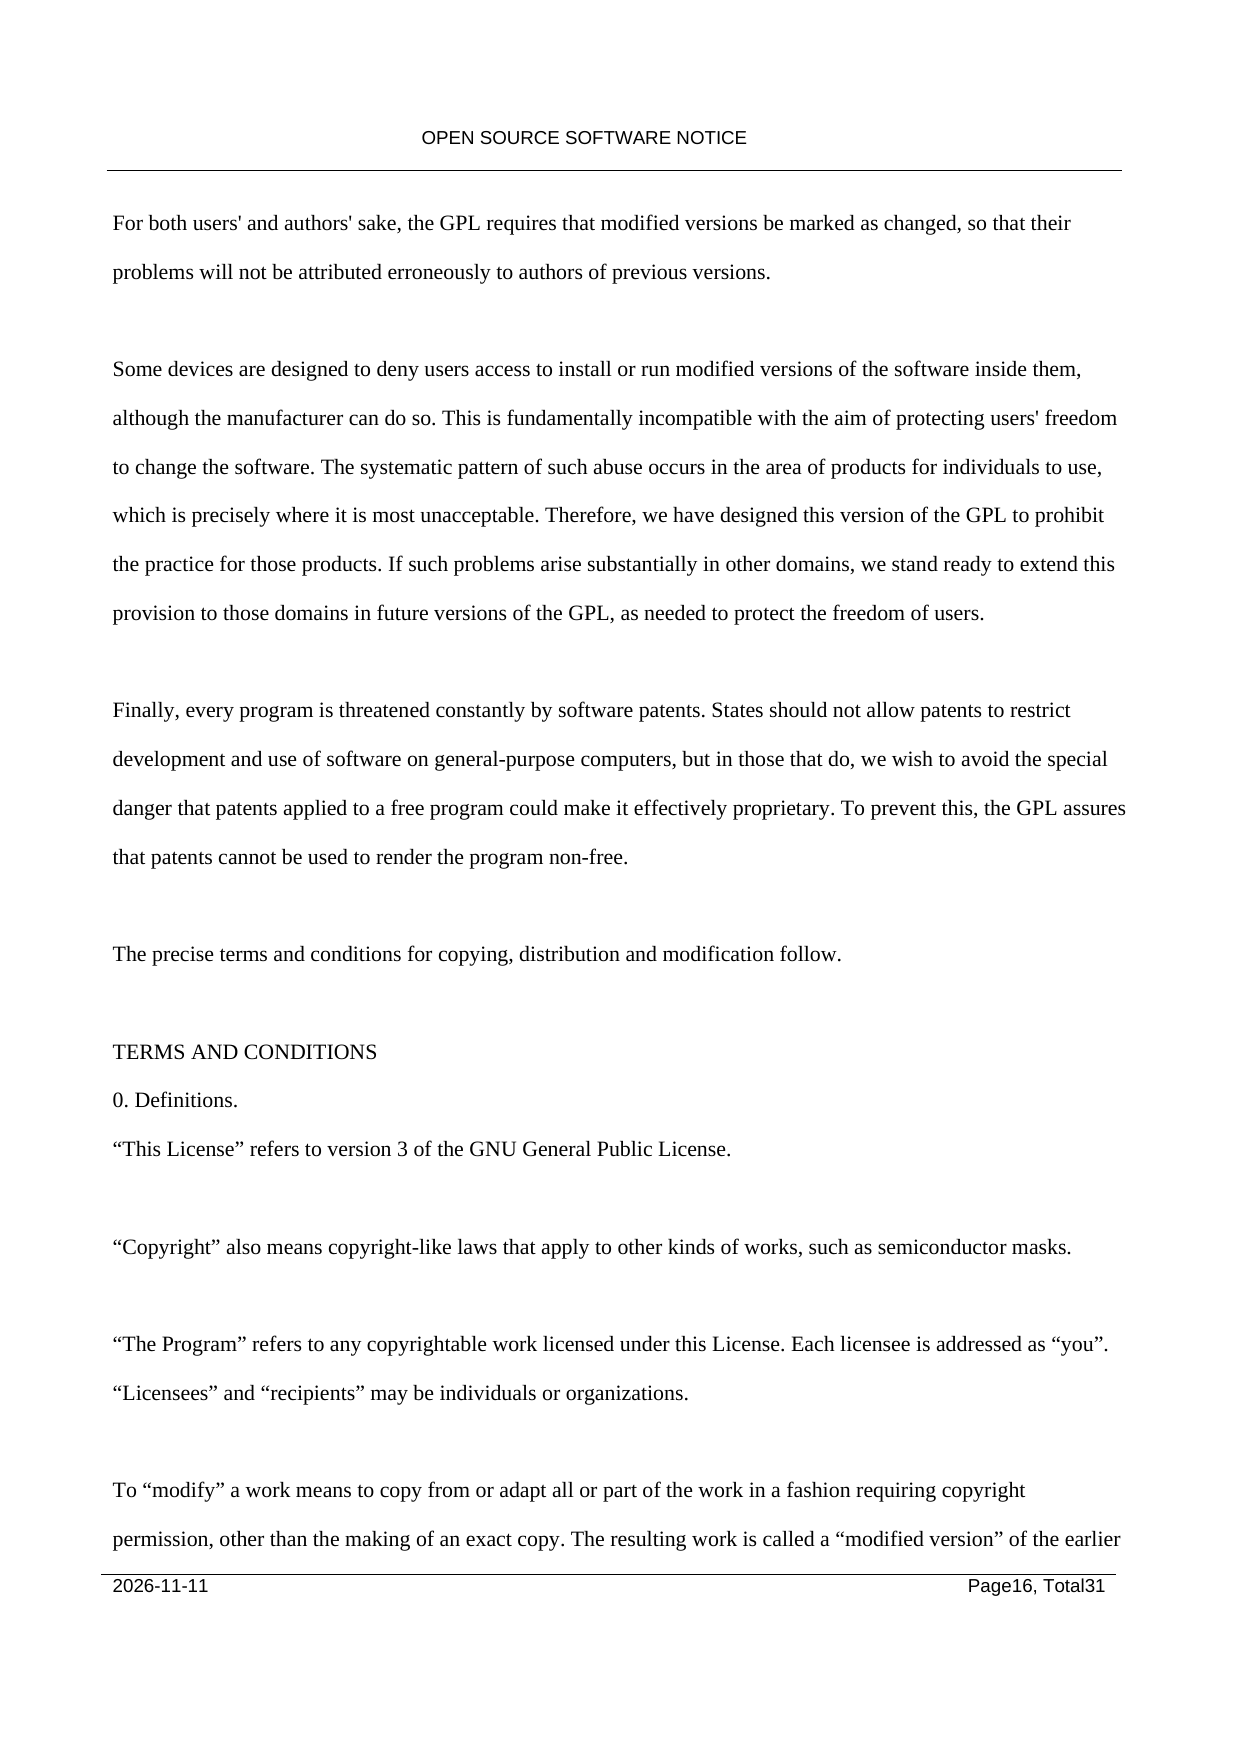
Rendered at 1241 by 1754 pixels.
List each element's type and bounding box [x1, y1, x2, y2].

text [112, 206, 1128, 1555]
